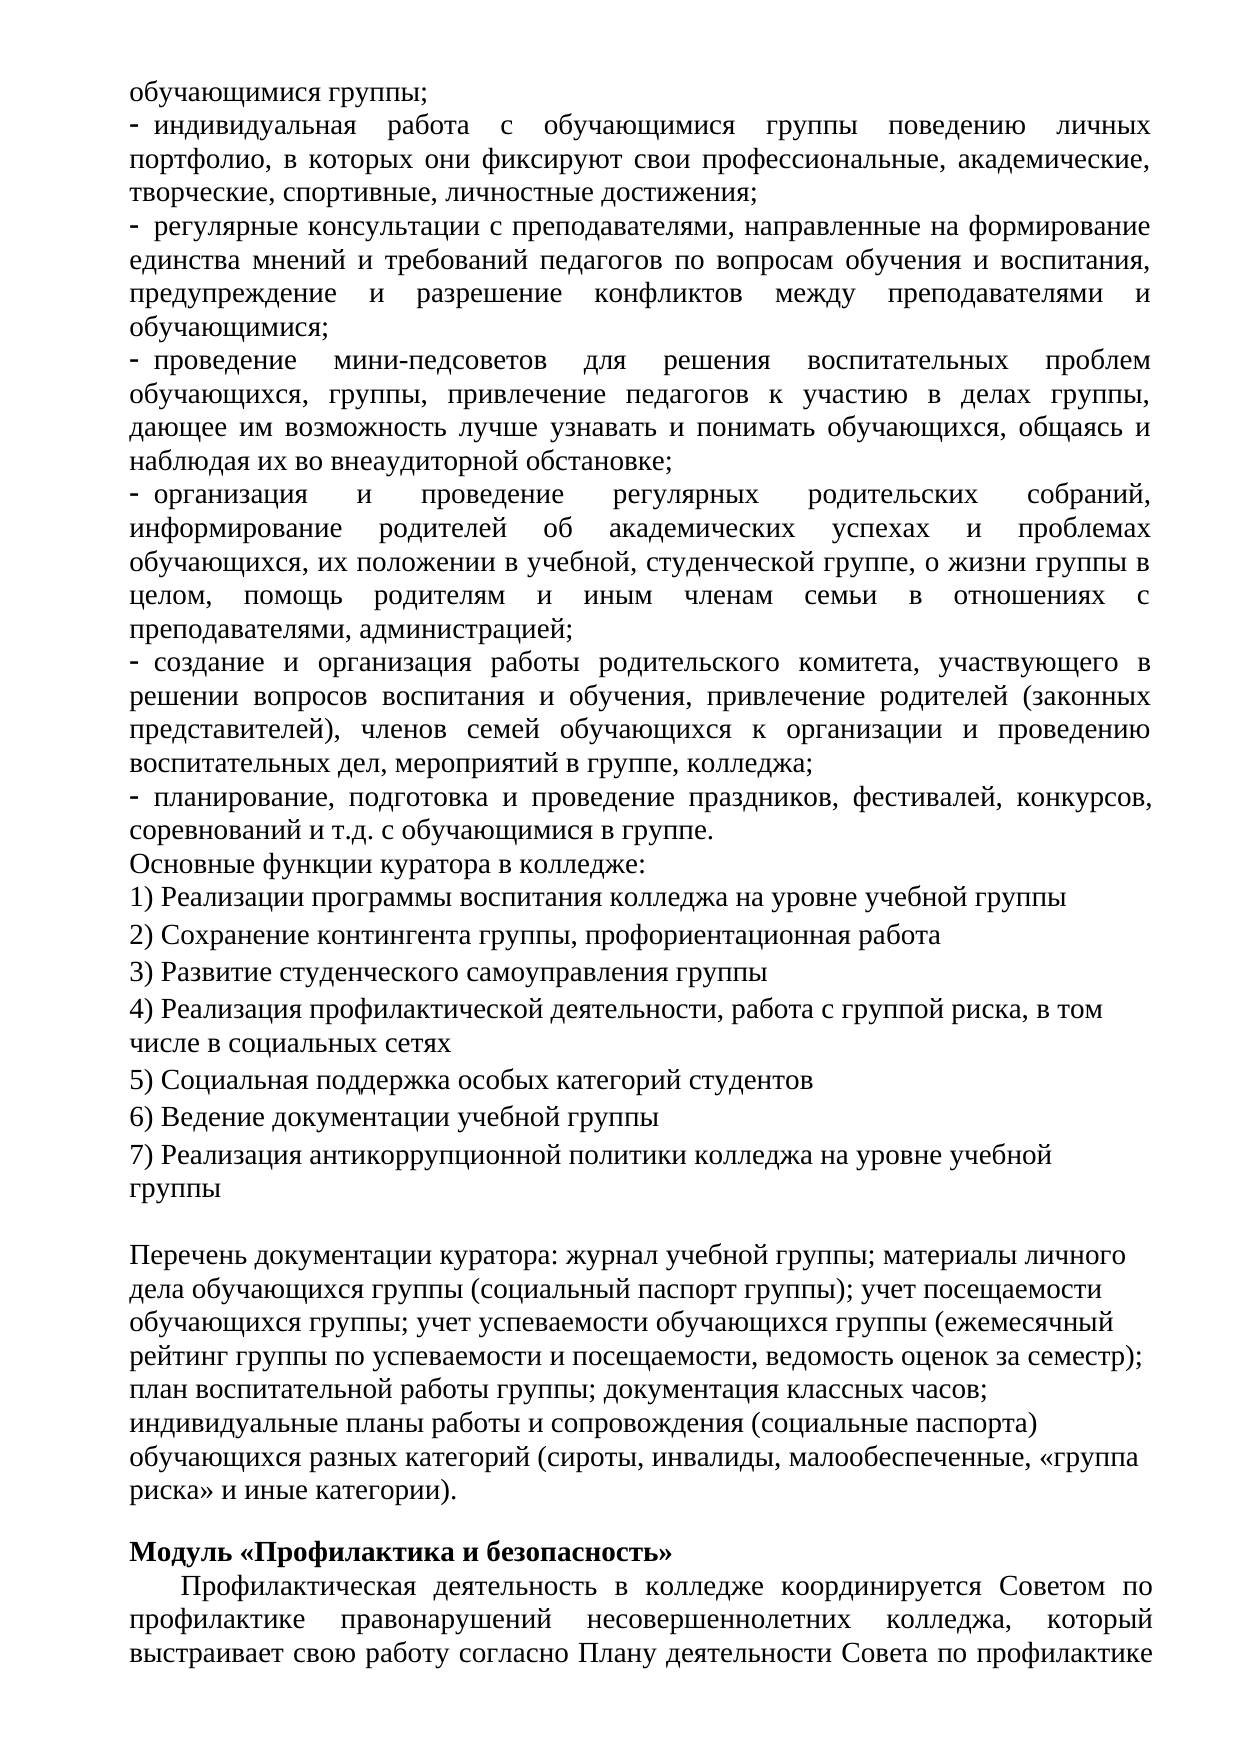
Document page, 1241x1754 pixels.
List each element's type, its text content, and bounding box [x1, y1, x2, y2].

text Модуль «Профилактика и безопасность» [129, 1534, 1152, 1568]
text 3) Развитие студенческого самоуправления группы [129, 954, 1152, 988]
text индивидуальная работа с обучающимися группы поведению личных портфолио, в которых они фиксируют свои профессиональные, академические, творческие, спортивные, личностные достижения; [129, 107, 1152, 208]
text 2) Сохранение контингента группы, профориентационная работа [129, 917, 1152, 950]
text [129, 1568, 1154, 1669]
text Основные функции куратора в колледже: [129, 846, 1152, 879]
text 6) Ведение документации учебной группы [129, 1099, 1152, 1133]
text регулярные консультации с преподавателями, направленные на формирование единства мнений и требований педагогов по вопросам обучения и воспитания, предупреждение и разрешение конфликтов между преподавателями и обучающимися; [129, 208, 1152, 342]
text создание и организация работы родительского комитета, участвующего в решении вопросов воспитания и обучения, привлечение родителей (законных представителей), членов семей обучающихся к организации и проведению воспитательных дел, мероприятий в группе, колледжа; [129, 644, 1152, 779]
text планирование, подготовка и проведение праздников, фестивалей, конкурсов, соревнований и т.д. с обучающимися в группе. [129, 779, 1154, 846]
text проведение мини-педсоветов для решения воспитательных проблем обучающихся, группы, привлечение педагогов к участию в делах группы, дающее им возможность лучше узнавать и понимать обучающихся, общаясь и наблюдая их во внеаудиторной обстановке; [129, 342, 1152, 477]
text 1) Реализации программы воспитания колледжа на уровне учебной группы [129, 879, 1152, 913]
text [129, 74, 1152, 107]
text 5) Социальная поддержка особых категорий студентов [129, 1062, 1152, 1096]
text организация и проведение регулярных родительских собраний, информирование родителей об академических успехах и проблемах обучающихся, их положении в учебной, студенческой группе, о жизни группы в целом, помощь родителям и иным членам семьи в отношениях с преподавателями, администрацией; [129, 477, 1152, 644]
text 4) Реализация профилактической деятельности, работа с группой риска, в том числе в социальных сетях [129, 991, 1152, 1058]
text Перечень документации куратора: журнал учебной группы; материалы личного дела обучающихся группы (социальный паспорт группы); учет посещаемости обучающихся группы; учет успеваемости обучающихся группы (ежемесячный рейтинг группы по успеваемости и посещаемости, ведомость оценок за семестр); план воспитательной работы группы; документация классных часов; индивидуальные планы работы и сопровождения (социальные паспорта) обучающихся разных категорий (сироты, инвалиды, малообеспеченные, «группа риска» и иные категории). [129, 1237, 1152, 1506]
text 7) Реализация антикоррупционной политики колледжа на уровне учебной группы [129, 1137, 1152, 1204]
